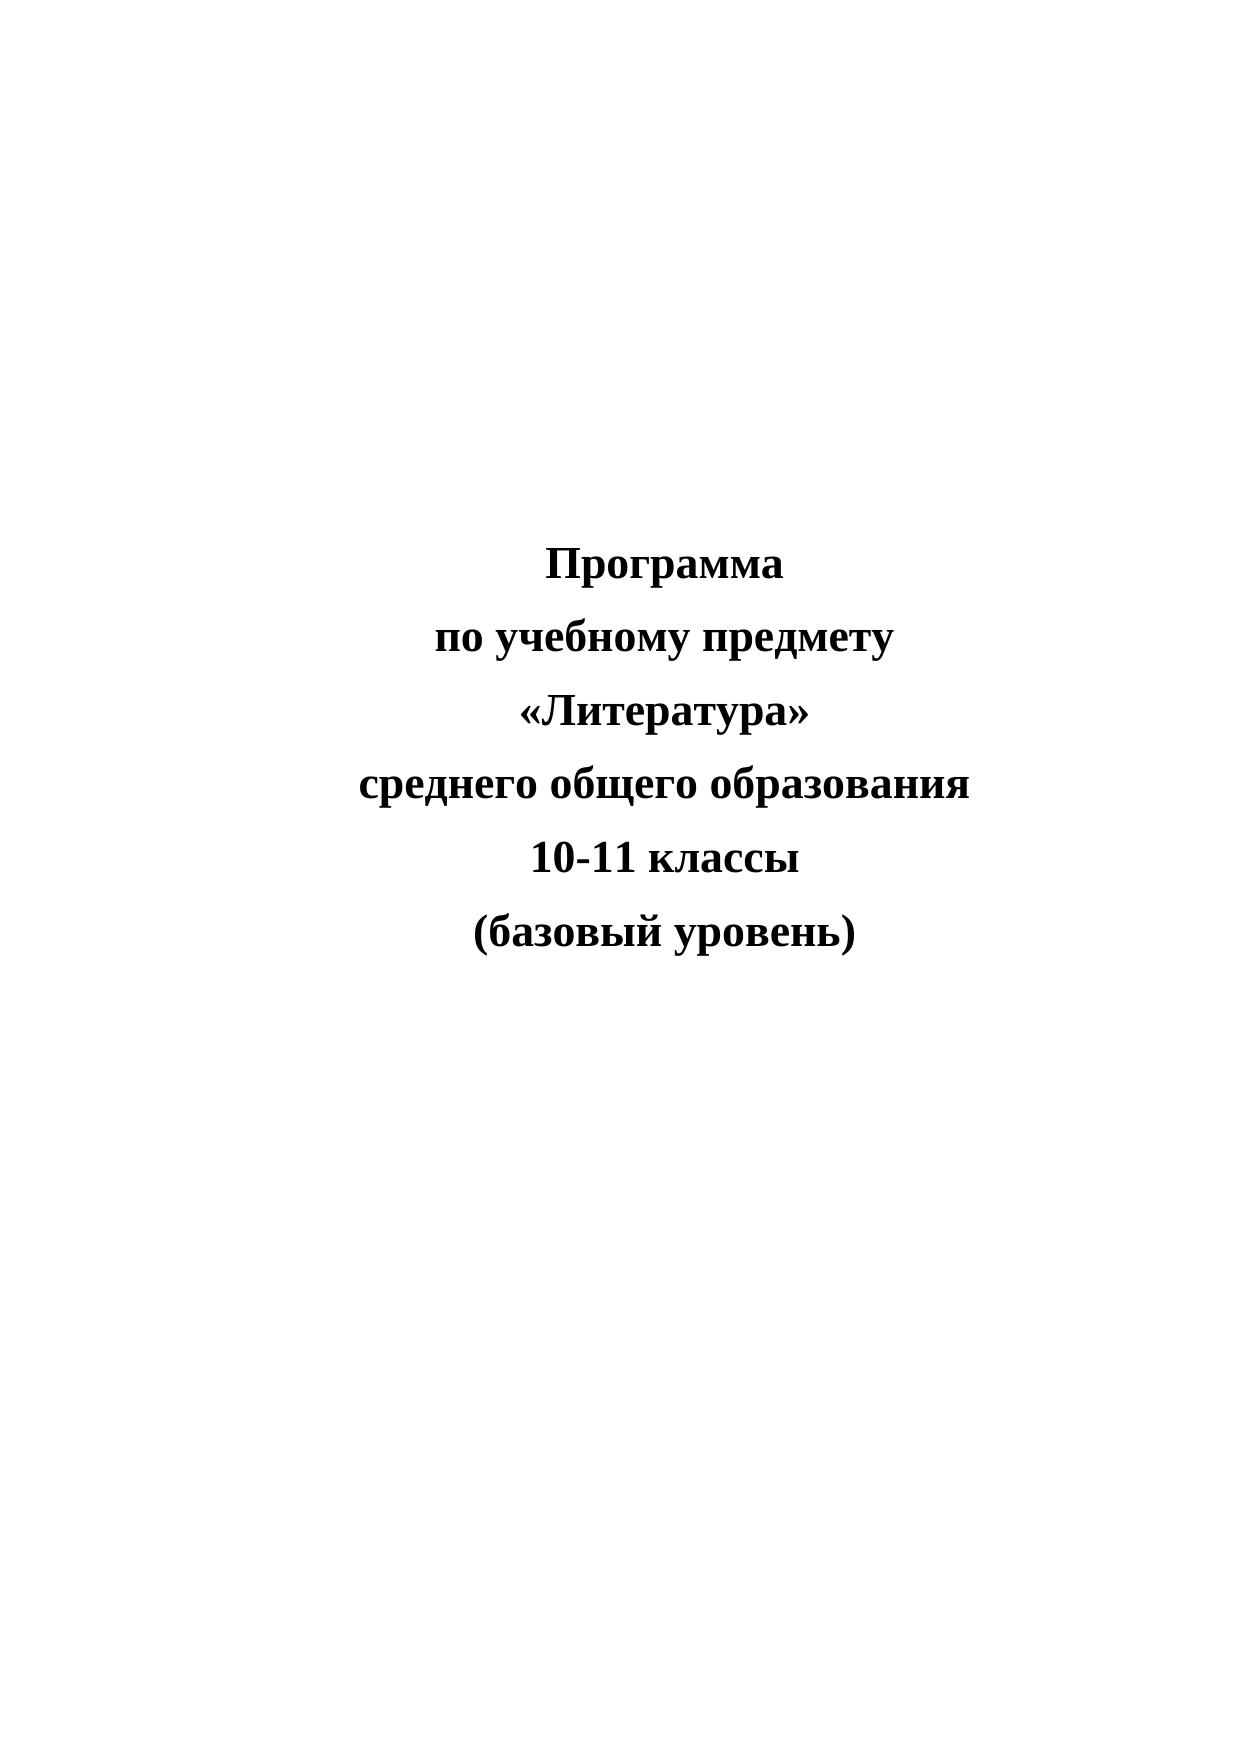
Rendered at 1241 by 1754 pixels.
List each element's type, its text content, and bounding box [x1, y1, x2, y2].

text (базовый уровень) [177, 903, 1152, 956]
text «Литература» [177, 682, 1152, 735]
text среднего общего образования [177, 756, 1152, 809]
text 10-11 классы [177, 829, 1152, 882]
text по учебному предмету [177, 609, 1152, 662]
text Программа [177, 535, 1152, 588]
